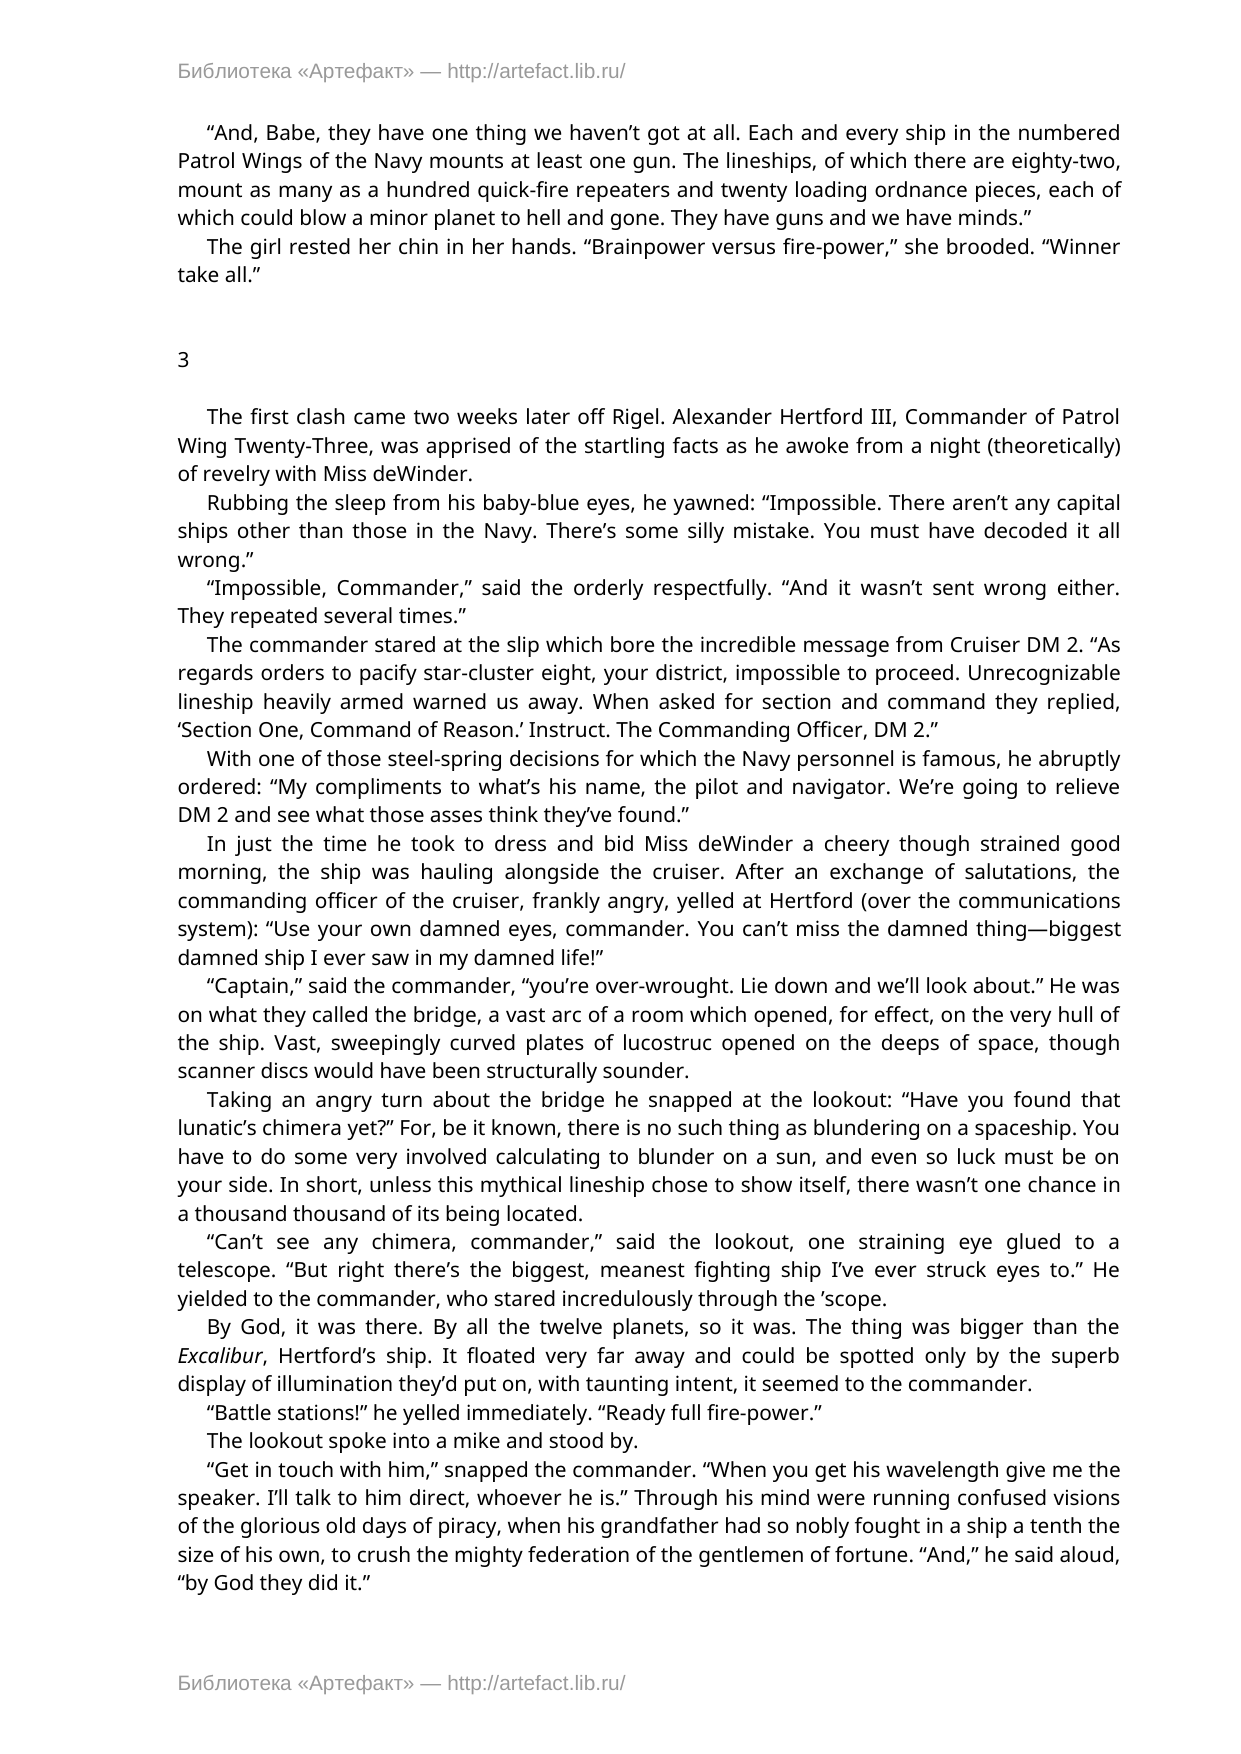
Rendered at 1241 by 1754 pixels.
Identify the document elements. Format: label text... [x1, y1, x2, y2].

text “Battle stations!” he yelled immediately. “Ready full fire-power.” [177, 1398, 1122, 1426]
text “Can’t see any chimera, commander,” said the lookout, one straining eye glued to a telescope. “But right there’s the biggest, meanest fighting ship I’ve ever struck eyes to.” He yielded to the commander, who stared incredulously through the ’scope. [177, 1227, 1122, 1312]
text The first clash came two weeks later off Rigel. Alexander Hertford III, Commander of Patrol Wing Twenty-Three, was apprised of the startling facts as he awoke from a night (theoretically) of revelry with Miss deWinder. [177, 402, 1122, 488]
text With one of those steel-spring decisions for which the Navy personnel is famous, he abruptly ordered: “My compliments to what’s his name, the pilot and navigator. We’re going to relieve DM 2 and see what those asses think they’ve found.” [177, 744, 1122, 829]
text “Get in touch with him,” snapped the commander. “When you get his wavelength give me the speaker. I’ll talk to him direct, whoever he is.” Through his mind were running confused visions of the glorious old days of piracy, when his grandfather had so nobly fought in a ship a tenth the size of his own, to crush the mighty federation of the gentlemen of fortune. “And,” he said aloud, “by God they did it.” [177, 1455, 1122, 1597]
text The girl rested her chin in her hands. “Brainpower versus fire-power,” she brooded. “Winner take all.” [177, 232, 1122, 289]
text “And, Babe, they have one thing we haven’t got at all. Each and every ship in the numbered Patrol Wings of the Navy mounts at least one gun. The lineships, of which there are eighty-two, mount as many as a hundred quick-fire repeaters and twenty loading ordnance pieces, each of which could blow a minor planet to hell and gone. They have guns and we have minds.” [177, 118, 1122, 232]
text Taking an angry turn about the bridge he snapped at the lookout: “Have you found that lunatic’s chimera yet?” For, be it known, there is no such thing as blundering on a spaceship. You have to do some very involved calculating to blunder on a sun, and even so luck must be on your side. In short, unless this mythical lineship chose to show itself, there wasn’t one chance in a thousand thousand of its being located. [177, 1085, 1122, 1227]
text Rubbing the sleep from his baby-blue eyes, he yawned: “Impossible. There aren’t any capital ships other than those in the Navy. There’s some silly mistake. You must have decoded it all wrong.” [177, 488, 1122, 573]
text The commander stared at the slip which bore the incredible message from Cruiser DM 2. “As regards orders to pacify star-cluster eight, your district, impossible to proceed. Unrecognizable lineship heavily armed warned us away. When asked for section and command they replied, ‘Section One, Command of Reason.’ Instruct. The Commanding Officer, DM 2.” [177, 630, 1122, 744]
text “Captain,” said the commander, “you’re over-wrought. Lie down and we’ll look about.” He was on what they called the bridge, a vast arc of a room which opened, for effect, on the very hull of the ship. Vast, sweepingly curved plates of lucostruc opened on the deeps of space, though scanner discs would have been structurally sounder. [177, 971, 1122, 1085]
text The lookout spoke into a mike and stood by. [177, 1426, 1122, 1455]
text “Impossible, Commander,” said the orderly respectfully. “And it wasn’t sent wrong either. They repeated several times.” [177, 573, 1122, 630]
text In just the time he took to dress and bid Miss deWinder a cheery though strained good morning, the ship was hauling alongside the cruiser. After an exchange of salutations, the commanding officer of the cruiser, frankly angry, yelled at Hertford (over the communications system): “Use your own damned eyes, commander. You can’t miss the damned thing—biggest damned ship I ever saw in my damned life!” [177, 829, 1122, 971]
subtitle 3 [177, 346, 1122, 374]
text By God, it was there. By all the twelve planets, so it was. The thing was bigger than the Excalibur, Hertford’s ship. It floated very far away and could be spotted only by the superb display of illumination they’d put on, with taunting intent, it seemed to the commander. [177, 1312, 1122, 1398]
